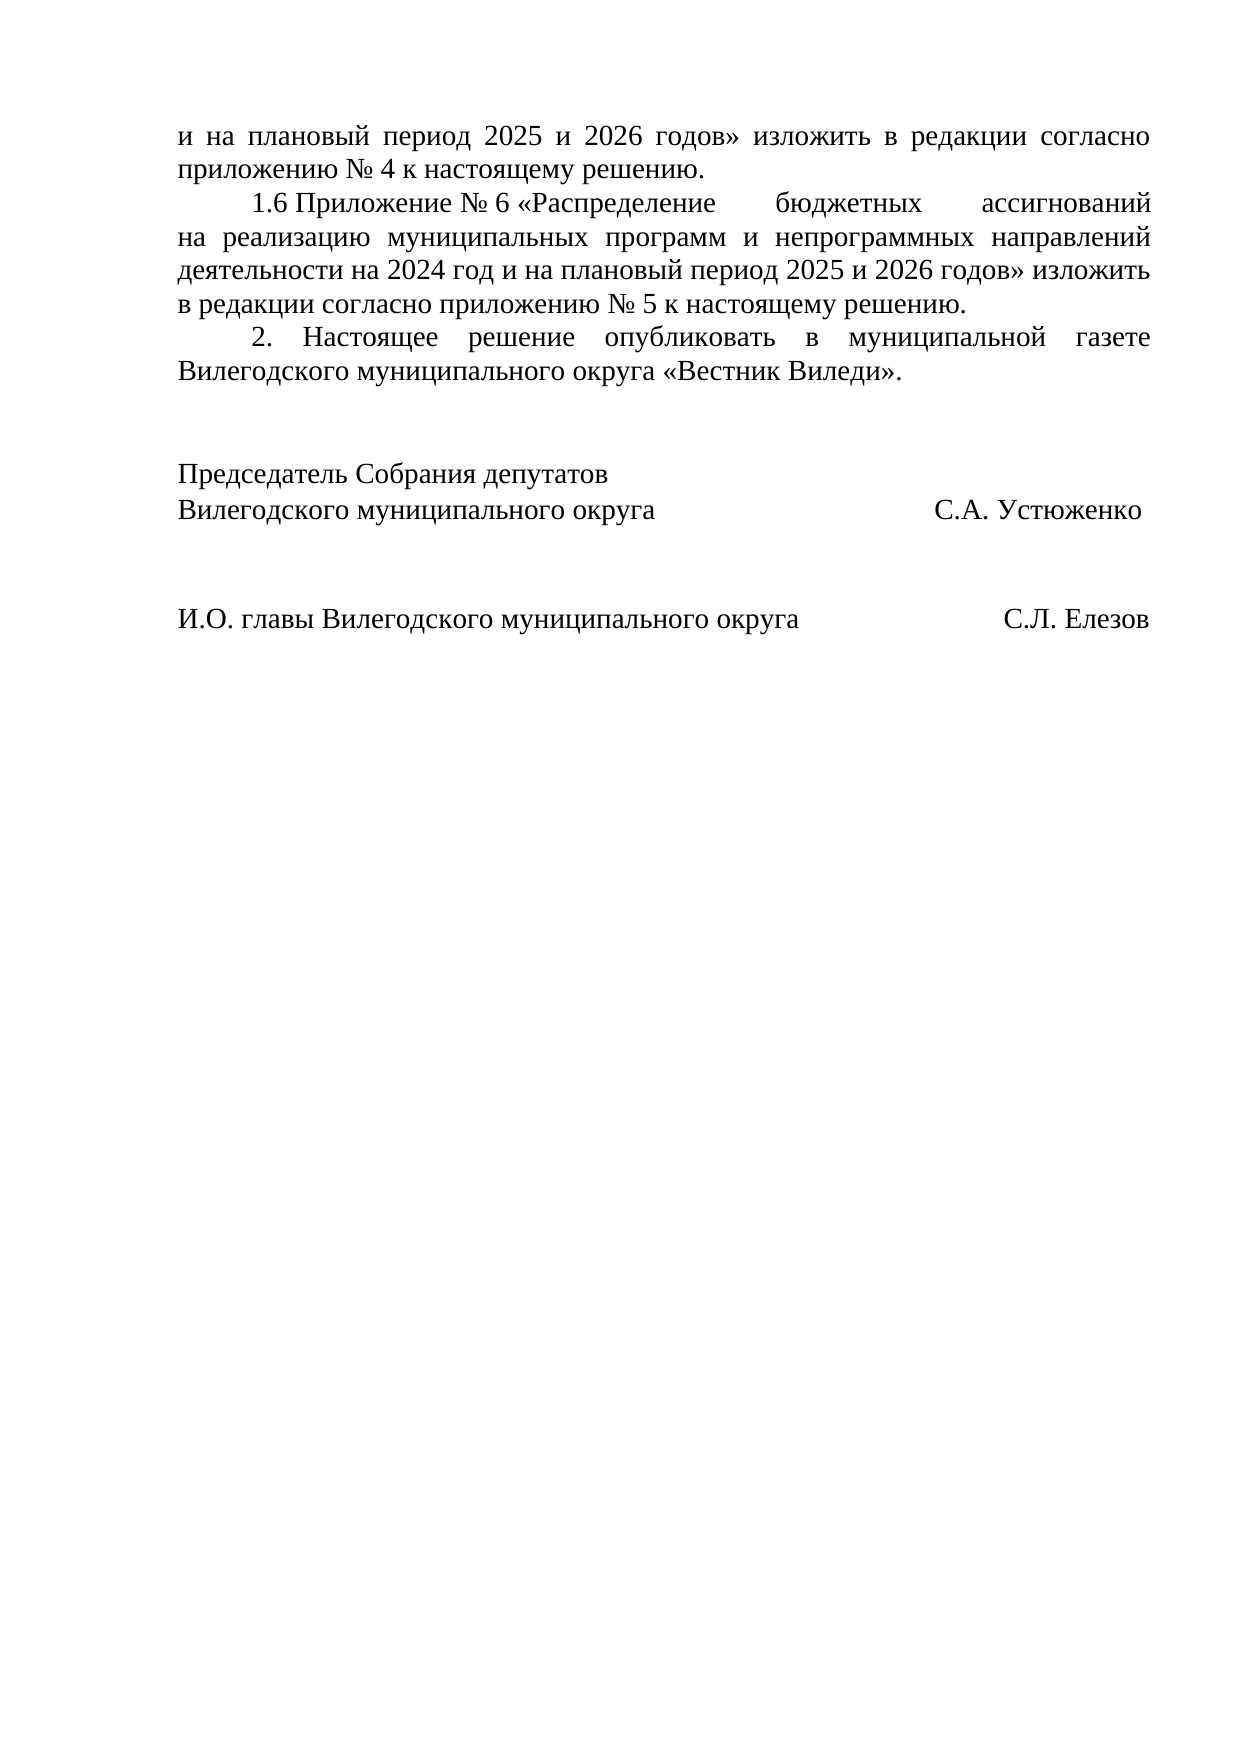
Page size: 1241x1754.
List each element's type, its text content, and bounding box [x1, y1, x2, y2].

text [177, 118, 1152, 185]
text Председатель Собрания депутатов [177, 456, 1152, 490]
text И.О. главы Вилегодского муниципального округа С.Л. Елезов [177, 601, 1152, 634]
text Вилегодского муниципального округа С.А. Устюженко [177, 492, 1152, 526]
text 2. Настоящее решение опубликовать в муниципальной газете Вилегодского муниципального округа «Вестник Виледи». [177, 319, 1152, 386]
text 1.6 Приложение № 6 «Распределение бюджетных ассигнований на реализацию муниципальных программ и непрограммных направлений деятельности на 2024 год и на плановый период 2025 и 2026 годов» изложить в редакции согласно приложению № 5 к настоящему решению. [177, 185, 1152, 319]
